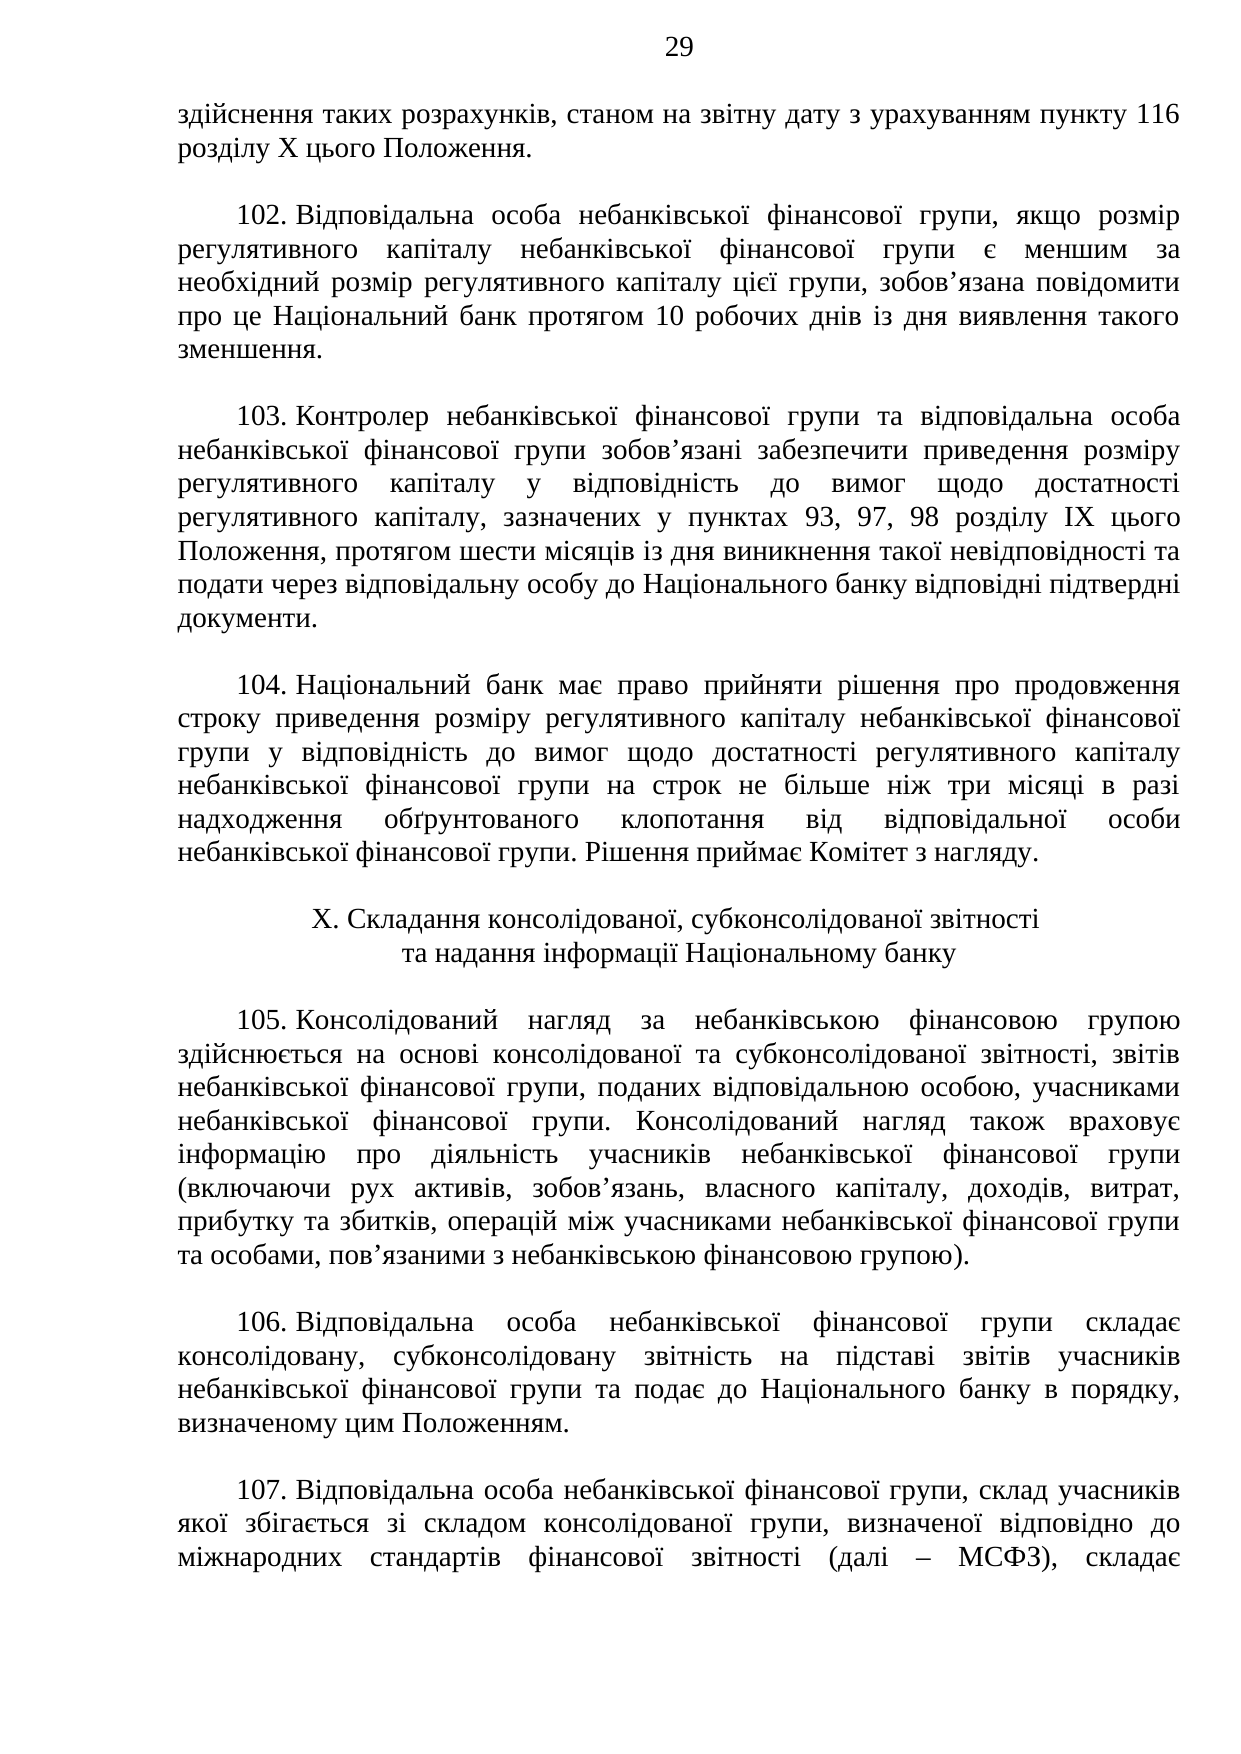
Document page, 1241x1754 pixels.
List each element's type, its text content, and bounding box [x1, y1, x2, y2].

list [177, 97, 1181, 164]
subtitle Х. Складання консолідованої, субконсолідованої звітності та надання інформації Національному банку [177, 902, 1181, 969]
list Відповідальна особа небанківської фінансової групи складає консолідовану, субконсолідовану звітність на підставі звітів учасників небанківської фінансової групи та подає до Національного банку в порядку, визначеному цим Положенням. [177, 1304, 1181, 1438]
list Консолідований нагляд за небанківською фінансовою групою здійснюється на основі консолідованої та субконсолідованої звітності, звітів небанківської фінансової групи, поданих відповідальною особою, учасниками небанківської фінансової групи. Консолідований нагляд також враховує інформацію про діяльність учасників небанківської фінансової групи (включаючи рух активів, зобов’язань, власного капіталу, доходів, витрат, прибутку та збитків, операцій між учасниками небанківської фінансової групи та особами, пов’язаними з небанківською фінансовою групою). [177, 1002, 1181, 1271]
list Контролер небанківської фінансової групи та відповідальна особа небанківської фінансової групи зобов’язані забезпечити приведення розміру регулятивного капіталу у відповідність до вимог щодо достатності регулятивного капіталу, зазначених у пунктах 93, 97, 98 розділу ІХ цього Положення, протягом шести місяців із дня виникнення такої невідповідності та подати через відповідальну особу до Національного банку відповідні підтвердні документи. [177, 398, 1181, 633]
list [177, 1472, 1181, 1572]
list Відповідальна особа небанківської фінансової групи, якщо розмір регулятивного капіталу небанківської фінансової групи є меншим за необхідний розмір регулятивного капіталу цієї групи, зобов’язана повідомити про це Національний банк протягом 10 робочих днів із дня виявлення такого зменшення. [177, 197, 1181, 365]
list Національний банк має право прийняти рішення про продовження строку приведення розміру регулятивного капіталу небанківської фінансової групи у відповідність до вимог щодо достатності регулятивного капіталу небанківської фінансової групи на строк не більше ніж три місяці в разі надходження обґрунтованого клопотання від відповідальної особи небанківської фінансової групи. Рішення приймає Комітет з нагляду. [177, 667, 1181, 868]
